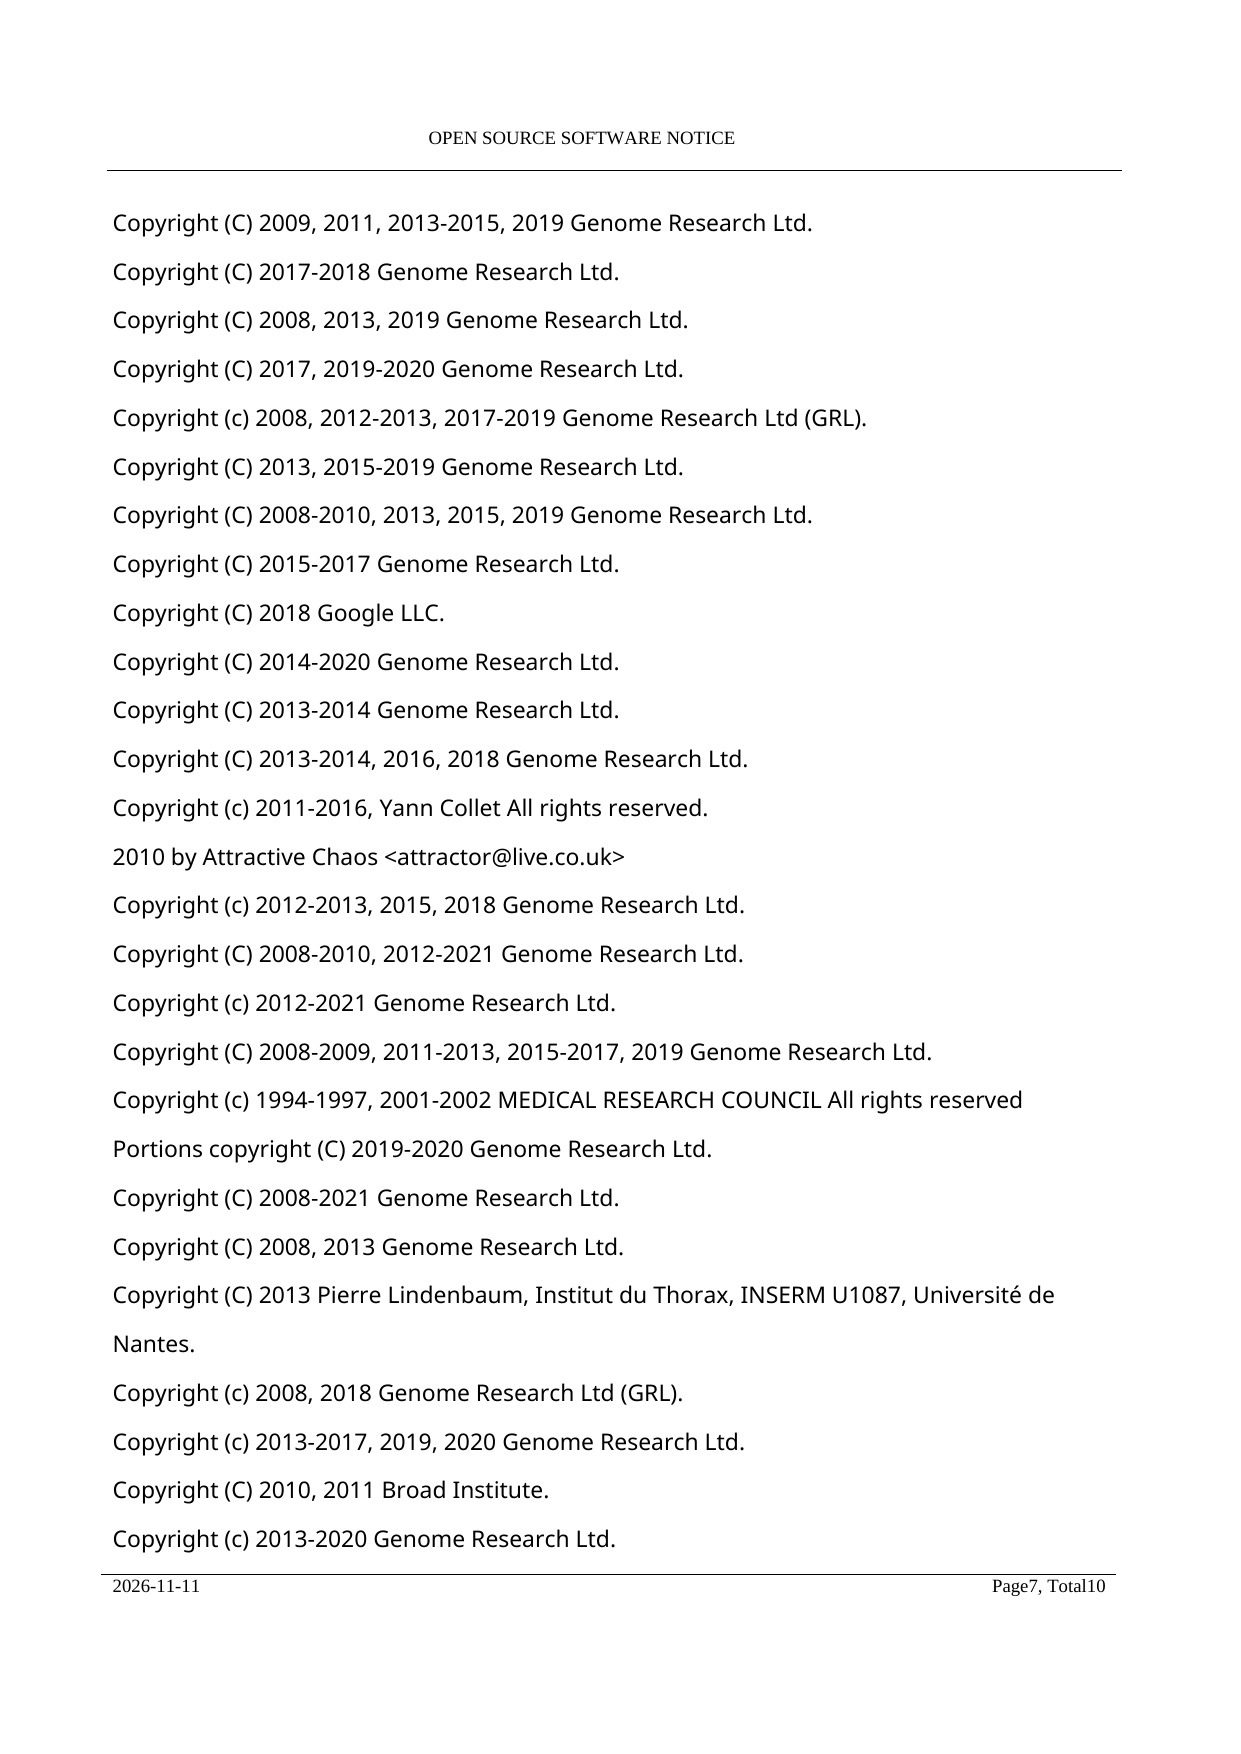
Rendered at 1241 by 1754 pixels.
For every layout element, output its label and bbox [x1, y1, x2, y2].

text [112, 206, 1128, 1555]
